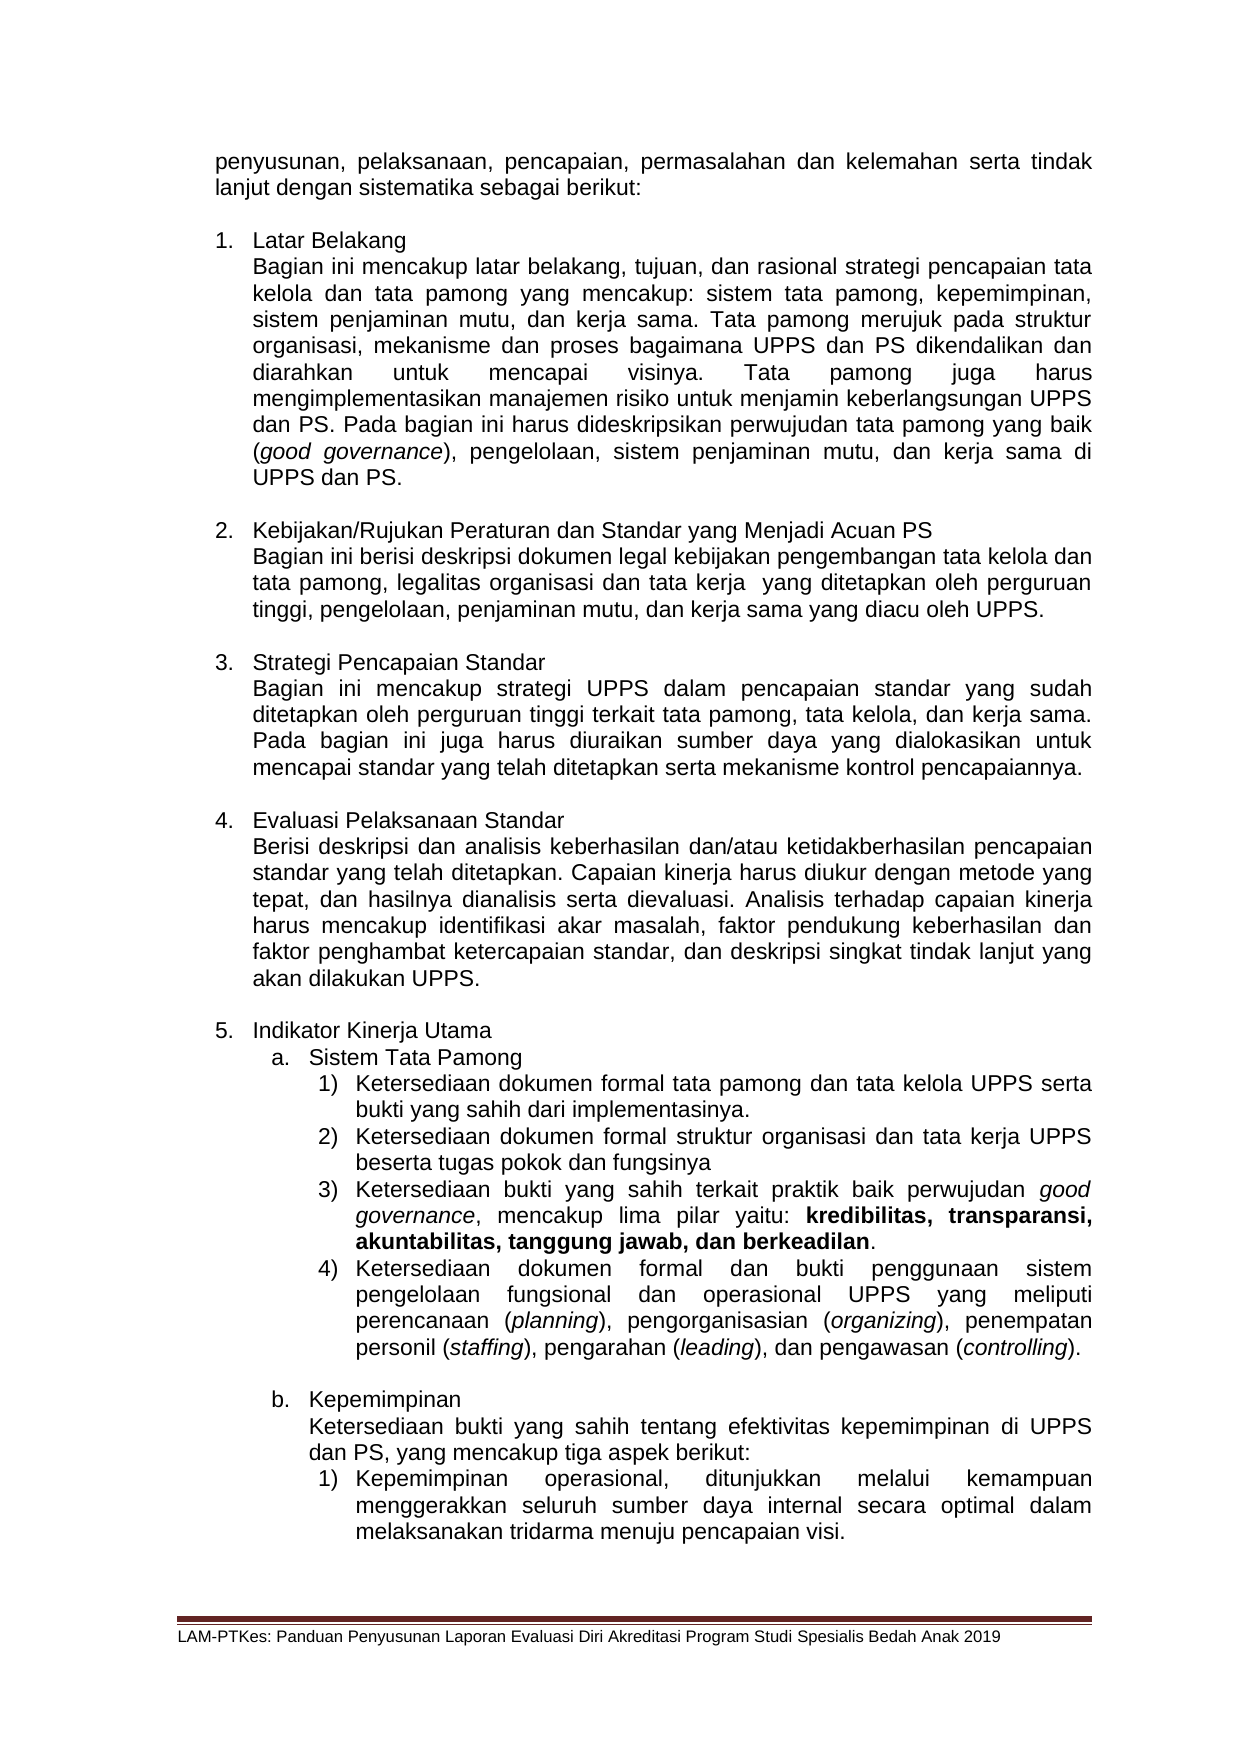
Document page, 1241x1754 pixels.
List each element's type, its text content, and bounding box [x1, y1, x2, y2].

text Bagian ini mencakup latar belakang, tujuan, dan rasional strategi pencapaian tata kelola dan tata pamong yang mencakup: sistem tata pamong, kepemimpinan, sistem penjaminan mutu, dan kerja sama. Tata pamong merujuk pada struktur organisasi, mekanisme dan proses bagaimana UPPS dan PS dikendalikan dan diarahkan untuk mencapai visinya. Tata pamong juga harus mengimplementasikan manajemen risiko untuk menjamin keberlangsungan UPPS dan PS. Pada bagian ini harus dideskripsikan perwujudan tata pamong yang baik (good governance), pengelolaan, sistem penjaminan mutu, dan kerja sama di UPPS dan PS. [252, 253, 1092, 490]
list Kepemimpinan [271, 1386, 1092, 1413]
list Sistem Tata Pamong [271, 1044, 1092, 1070]
list Latar Belakang [215, 227, 1092, 253]
list Evaluasi Pelaksanaan Standar [215, 807, 1092, 833]
list Kebijakan/Rujukan Peraturan dan Standar yang Menjadi Acuan PS [215, 517, 1092, 543]
text Bagian ini berisi deskripsi dokumen legal kebijakan pengembangan tata kelola dan tata pamong, legalitas organisasi dan tata kerja yang ditetapkan oleh perguruan tinggi, pengelolaan, penjaminan mutu, dan kerja sama yang diacu oleh UPPS. [252, 543, 1092, 622]
list Kepemimpinan operasional, ditunjukkan melalui kemampuan menggerakkan seluruh sumber daya internal secara optimal dalam melaksanakan tridarma menuju pencapaian visi. [318, 1465, 1092, 1544]
text Bagian ini mencakup strategi UPPS dalam pencapaian standar yang sudah ditetapkan oleh perguruan tinggi terkait tata pamong, tata kelola, dan kerja sama. Pada bagian ini juga harus diuraikan sumber daya yang dialokasikan untuk mencapai standar yang telah ditetapkan serta mekanisme kontrol pencapaiannya. [252, 675, 1092, 780]
list Strategi Pencapaian Standar [215, 648, 1092, 675]
list Ketersediaan dokumen formal dan bukti penggunaan sistem pengelolaan fungsional dan operasional UPPS yang meliputi perencanaan (planning), pengorganisasian (organizing), penempatan personil (staffing), pengarahan (leading), dan pengawasan (controlling). [318, 1254, 1092, 1360]
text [215, 148, 1092, 200]
list Indikator Kinerja Utama [215, 1017, 1092, 1044]
list Ketersediaan bukti yang sahih terkait praktik baik perwujudan good governance, mencakup lima pilar yaitu: kredibilitas, transparansi, akuntabilitas, tanggung jawab, dan berkeadilan. [318, 1176, 1092, 1254]
text Ketersediaan bukti yang sahih tentang efektivitas kepemimpinan di UPPS dan PS, yang mencakup tiga aspek berikut: [308, 1413, 1092, 1465]
list Ketersediaan dokumen formal tata pamong dan tata kelola UPPS serta bukti yang sahih dari implementasinya. [318, 1070, 1092, 1123]
list Ketersediaan dokumen formal struktur organisasi dan tata kerja UPPS beserta tugas pokok dan fungsinya [318, 1123, 1092, 1176]
text Berisi deskripsi dan analisis keberhasilan dan/atau ketidakberhasilan pencapaian standar yang telah ditetapkan. Capaian kinerja harus diukur dengan metode yang tepat, dan hasilnya dianalisis serta dievaluasi. Analisis terhadap capaian kinerja harus mencakup identifikasi akar masalah, faktor pendukung keberhasilan dan faktor penghambat ketercapaian standar, dan deskripsi singkat tindak lanjut yang akan dilakukan UPPS. [252, 833, 1092, 991]
